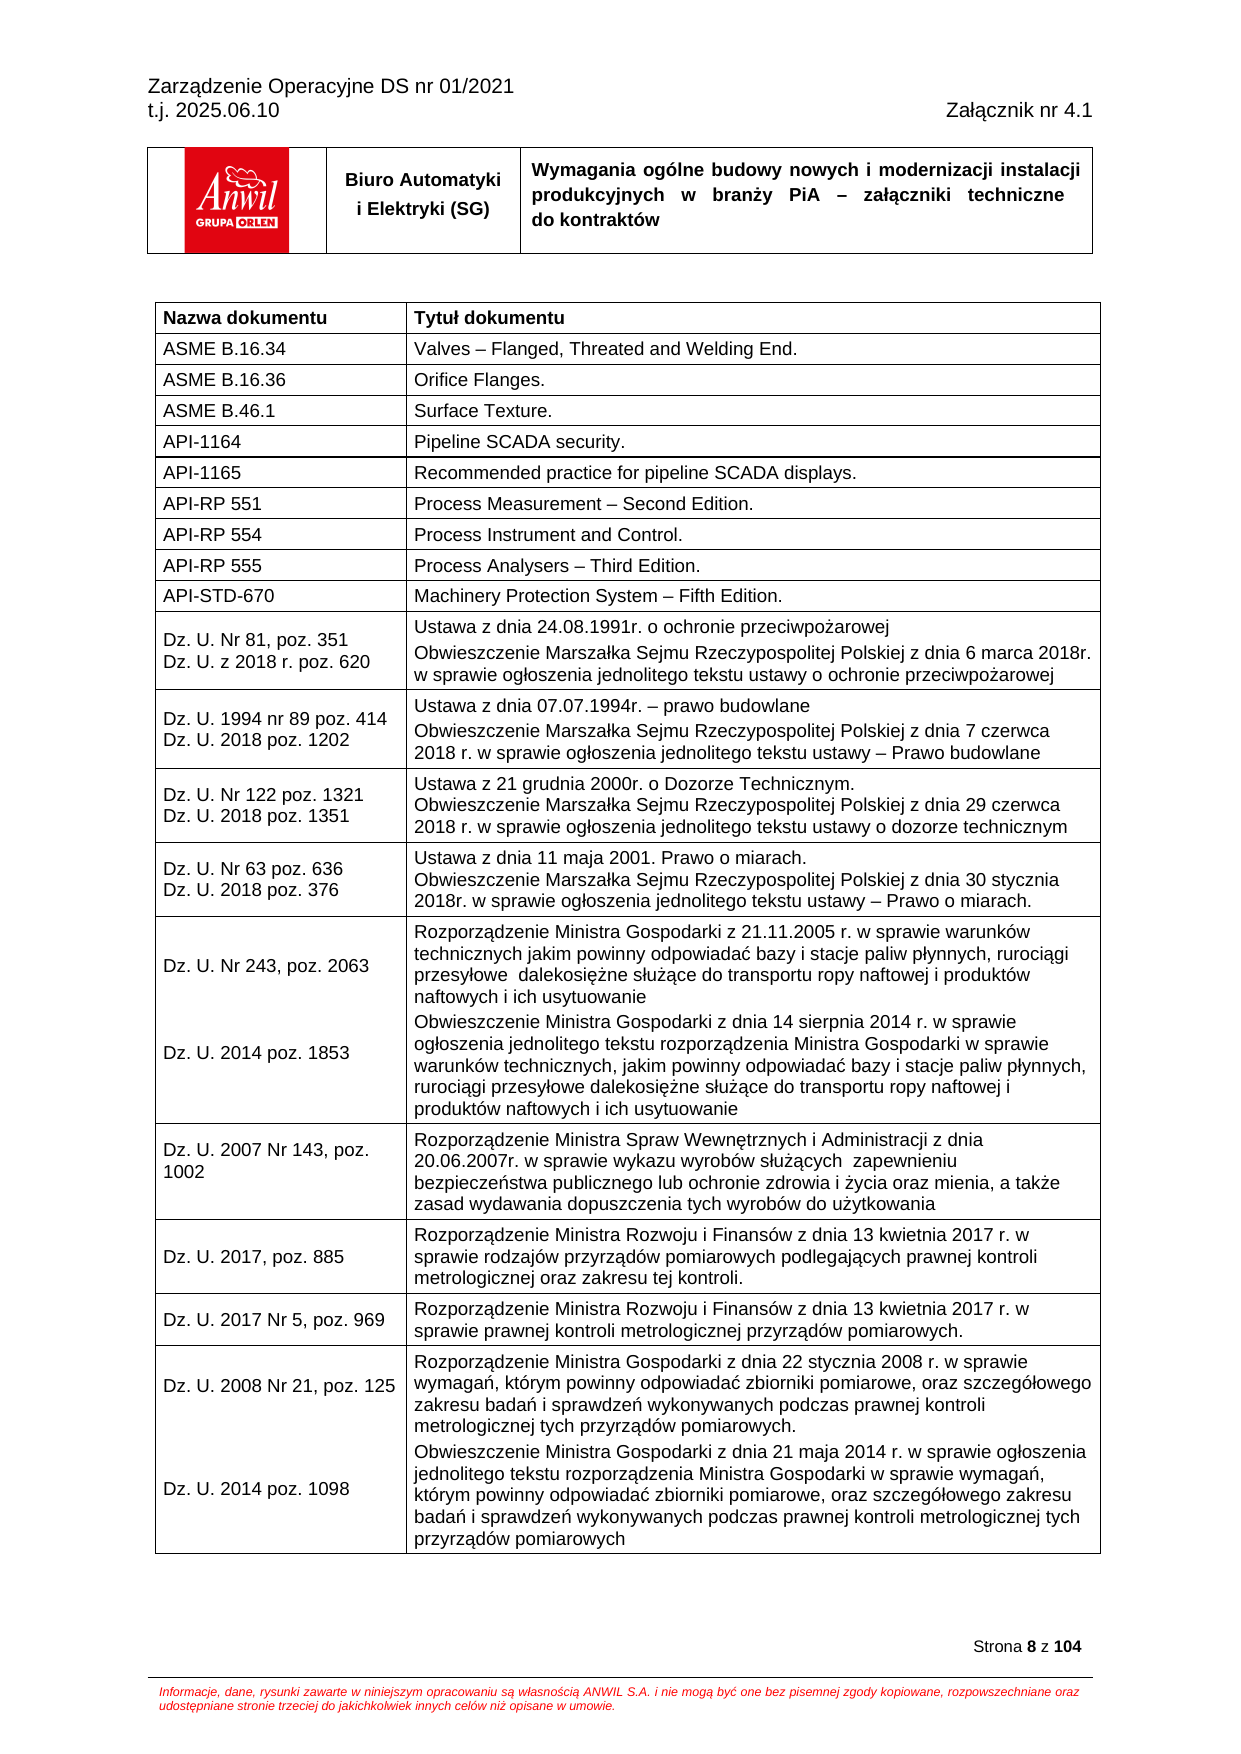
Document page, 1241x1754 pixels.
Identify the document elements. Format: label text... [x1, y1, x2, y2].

table_cell Pipeline SCADA security. [407, 426, 1100, 456]
table_cell API-1164 [156, 426, 406, 456]
table_cell Rozporządzenie Ministra Rozwoju i Finansów z dnia 13 kwietnia 2017 r. w sprawie rodzajów przyrządów pomiarowych podlegających prawnej kontroli metrologicznej oraz zakresu tej kontroli. [407, 1220, 1100, 1293]
table_cell API-RP 554 [156, 519, 406, 549]
table_cell API-RP 551 [156, 488, 406, 518]
table_cell Ustawa z 21 grudnia 2000r. o Dozorze Technicznym. Obwieszczenie Marszałka Sejmu Rzeczypospolitej Polskiej z dnia 29 czerwca 2018 r. w sprawie ogłoszenia jednolitego tekstu ustawy o dozorze technicznym [407, 769, 1100, 842]
table_cell Dz. U. Nr 243, poz. 2063 Dz. U. 2014 poz. 1853 [156, 917, 406, 1123]
table_cell Recommended practice for pipeline SCADA displays. [407, 458, 1100, 487]
table_cell Dz. U. 2017 Nr 5, poz. 969 [156, 1294, 406, 1345]
table_cell Ustawa z dnia 24.08.1991r. o ochronie przeciwpożarowej Obwieszczenie Marszałka Sejmu Rzeczypospolitej Polskiej z dnia 6 marca 2018r. w sprawie ogłoszenia jednolitego tekstu ustawy o ochronie przeciwpożarowej [407, 612, 1100, 689]
table_cell API-RP 555 [156, 550, 406, 580]
table_cell ASME B.16.34 [156, 334, 406, 363]
table_cell Dz. U. 1994 nr 89 poz. 414 Dz. U. 2018 poz. 1202 [156, 690, 406, 767]
table_cell Dz. U. Nr 63 poz. 636 Dz. U. 2018 poz. 376 [156, 843, 406, 916]
table_cell Surface Texture. [407, 396, 1100, 425]
table_cell ASME B.16.36 [156, 365, 406, 394]
table_cell Dz. U. Nr 122 poz. 1321 Dz. U. 2018 poz. 1351 [156, 769, 406, 842]
table_cell Dz. U. 2017, poz. 885 [156, 1220, 406, 1293]
table_cell API-1165 [156, 458, 406, 487]
table_cell Orifice Flanges. [407, 365, 1100, 394]
table_cell Process Measurement – Second Edition. [407, 488, 1100, 518]
table_cell Process Analysers – Third Edition. [407, 550, 1100, 580]
table_cell Rozporządzenie Ministra Gospodarki z 21.11.2005 r. w sprawie warunków technicznych jakim powinny odpowiadać bazy i stacje paliw płynnych, rurociągi przesyłowe dalekosiężne służące do transportu ropy naftowej i produktów naftowych i ich usytuowanie Obwieszczenie Ministra Gospodarki z dnia 14 sierpnia 2014 r. w sprawie ogłoszenia jednolitego tekstu rozporządzenia Ministra Gospodarki w sprawie warunków technicznych, jakim powinny odpowiadać bazy i stacje paliw płynnych, rurociągi przesyłowe dalekosiężne służące do transportu ropy naftowej i produktów naftowych i ich usytuowanie [407, 917, 1100, 1123]
table_cell Machinery Protection System – Fifth Edition. [407, 581, 1100, 611]
table_cell Ustawa z dnia 11 maja 2001. Prawo o miarach. Obwieszczenie Marszałka Sejmu Rzeczypospolitej Polskiej z dnia 30 stycznia 2018r. w sprawie ogłoszenia jednolitego tekstu ustawy – Prawo o miarach. [407, 843, 1100, 916]
table_cell API-STD-670 [156, 581, 406, 611]
table_cell Rozporządzenie Ministra Rozwoju i Finansów z dnia 13 kwietnia 2017 r. w sprawie prawnej kontroli metrologicznej przyrządów pomiarowych. [407, 1294, 1100, 1345]
table_cell Dz. U. 2008 Nr 21, poz. 125 Dz. U. 2014 poz. 1098 [156, 1346, 406, 1553]
table_header Tytuł dokumentu [407, 303, 1100, 333]
table_header Nazwa dokumentu [156, 303, 406, 333]
table_cell Valves – Flanged, Threated and Welding End. [407, 334, 1100, 363]
picture [184, 147, 290, 253]
table_cell Process Instrument and Control. [407, 519, 1100, 549]
table_cell Rozporządzenie Ministra Gospodarki z dnia 22 stycznia 2008 r. w sprawie wymagań, którym powinny odpowiadać zbiorniki pomiarowe, oraz szczegółowego zakresu badań i sprawdzeń wykonywanych podczas prawnej kontroli metrologicznej tych przyrządów pomiarowych. Obwieszczenie Ministra Gospodarki z dnia 21 maja 2014 r. w sprawie ogłoszenia jednolitego tekstu rozporządzenia Ministra Gospodarki w sprawie wymagań, którym powinny odpowiadać zbiorniki pomiarowe, oraz szczegółowego zakresu badań i sprawdzeń wykonywanych podczas prawnej kontroli metrologicznej tych przyrządów pomiarowych [407, 1346, 1100, 1553]
table_cell ASME B.46.1 [156, 396, 406, 425]
table_cell Ustawa z dnia 07.07.1994r. – prawo budowlane Obwieszczenie Marszałka Sejmu Rzeczypospolitej Polskiej z dnia 7 czerwca 2018 r. w sprawie ogłoszenia jednolitego tekstu ustawy – Prawo budowlane [407, 690, 1100, 767]
table_cell Dz. U. Nr 81, poz. 351 Dz. U. z 2018 r. poz. 620 [156, 612, 406, 689]
table_cell Rozporządzenie Ministra Spraw Wewnętrznych i Administracji z dnia 20.06.2007r. w sprawie wykazu wyrobów służących zapewnieniu bezpieczeństwa publicznego lub ochronie zdrowia i życia oraz mienia, a także zasad wydawania dopuszczenia tych wyrobów do użytkowania [407, 1124, 1100, 1219]
table_cell Dz. U. 2007 Nr 143, poz. 1002 [156, 1124, 406, 1219]
